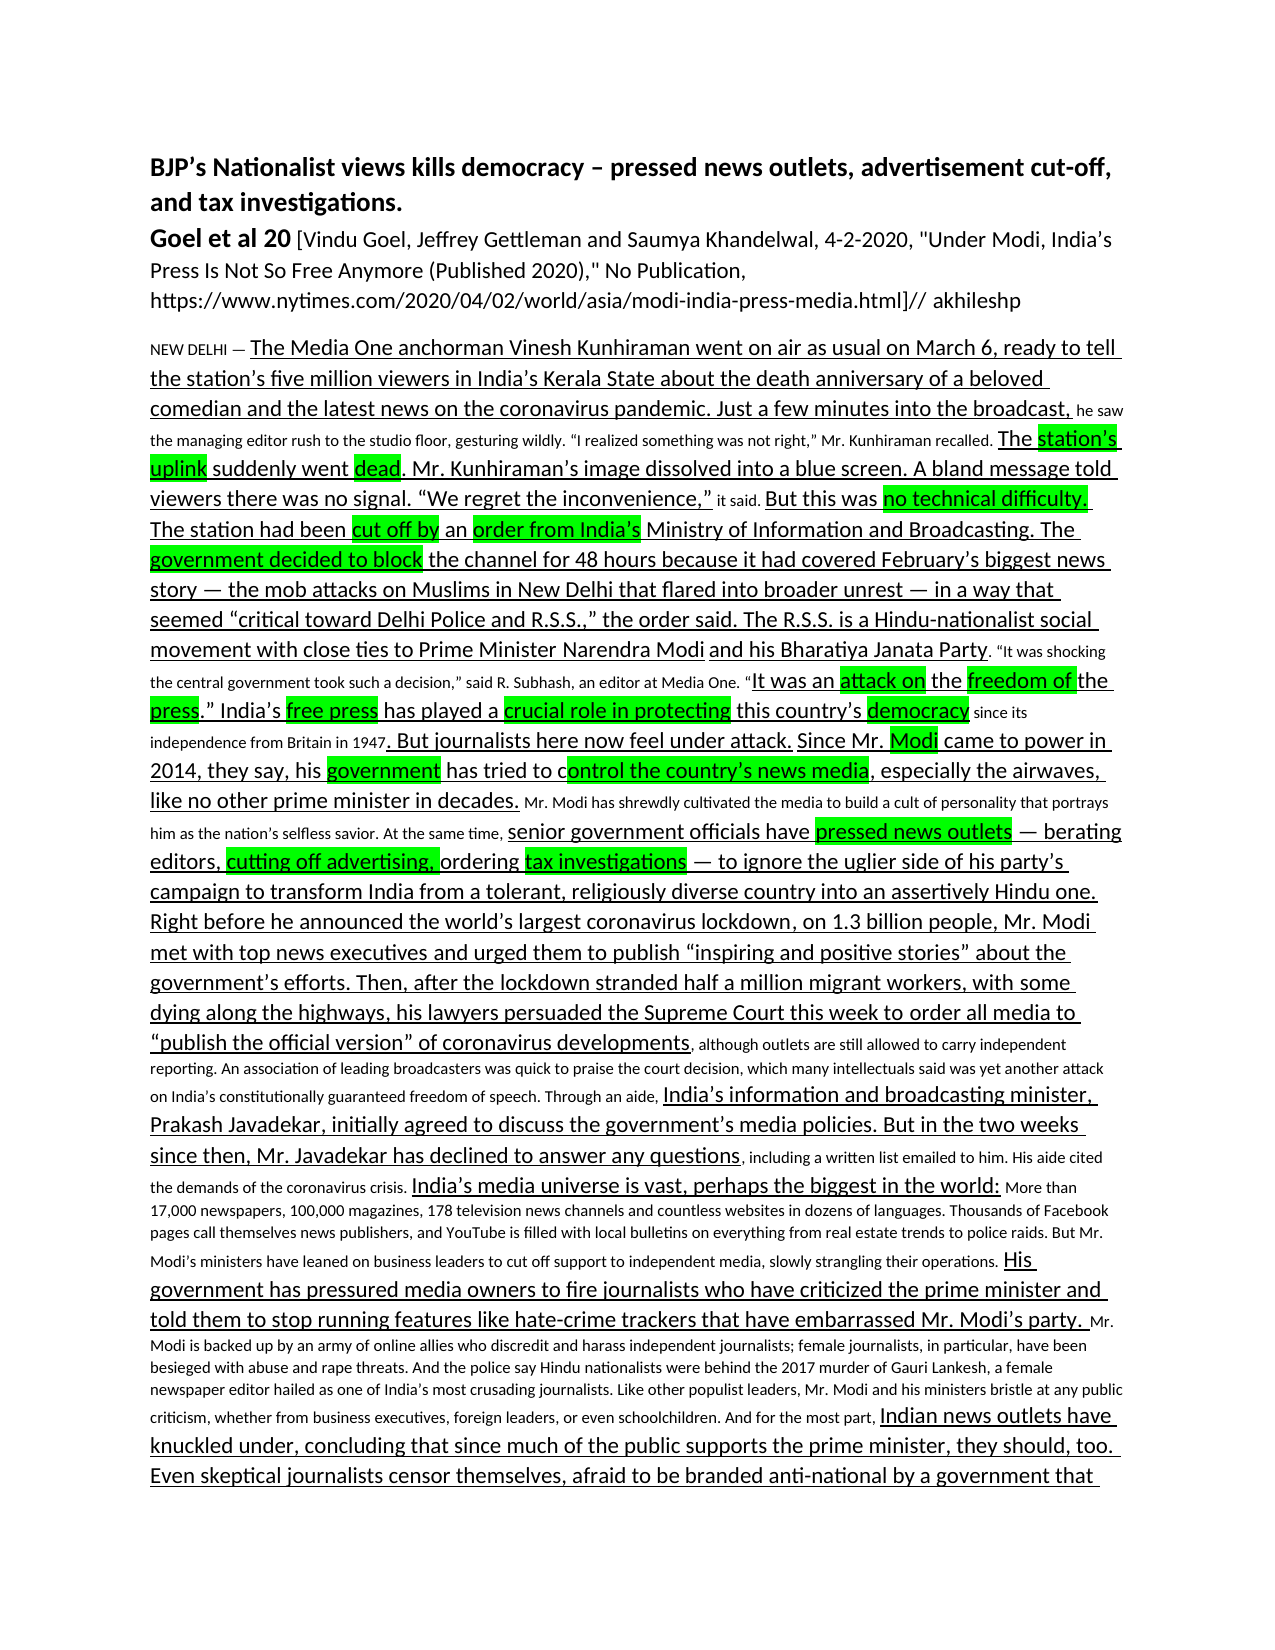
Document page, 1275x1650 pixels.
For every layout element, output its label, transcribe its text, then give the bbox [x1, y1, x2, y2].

text Goel et al 20 [Vindu Goel, Jeffrey Gettleman and Saumya Khandelwal, 4-2-2020, "Under Modi, India’s Press Is Not So Free Anymore (Published 2020)," No Publication, https://www.nytimes.com/2020/04/02/world/asia/modi-india-press-media.html]// akhileshp [150, 221, 1125, 315]
subtitle BJP’s Nationalist views kills democracy – pressed news outlets, advertisement cut-off, and tax investigations. [150, 150, 1125, 219]
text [150, 333, 1125, 1490]
